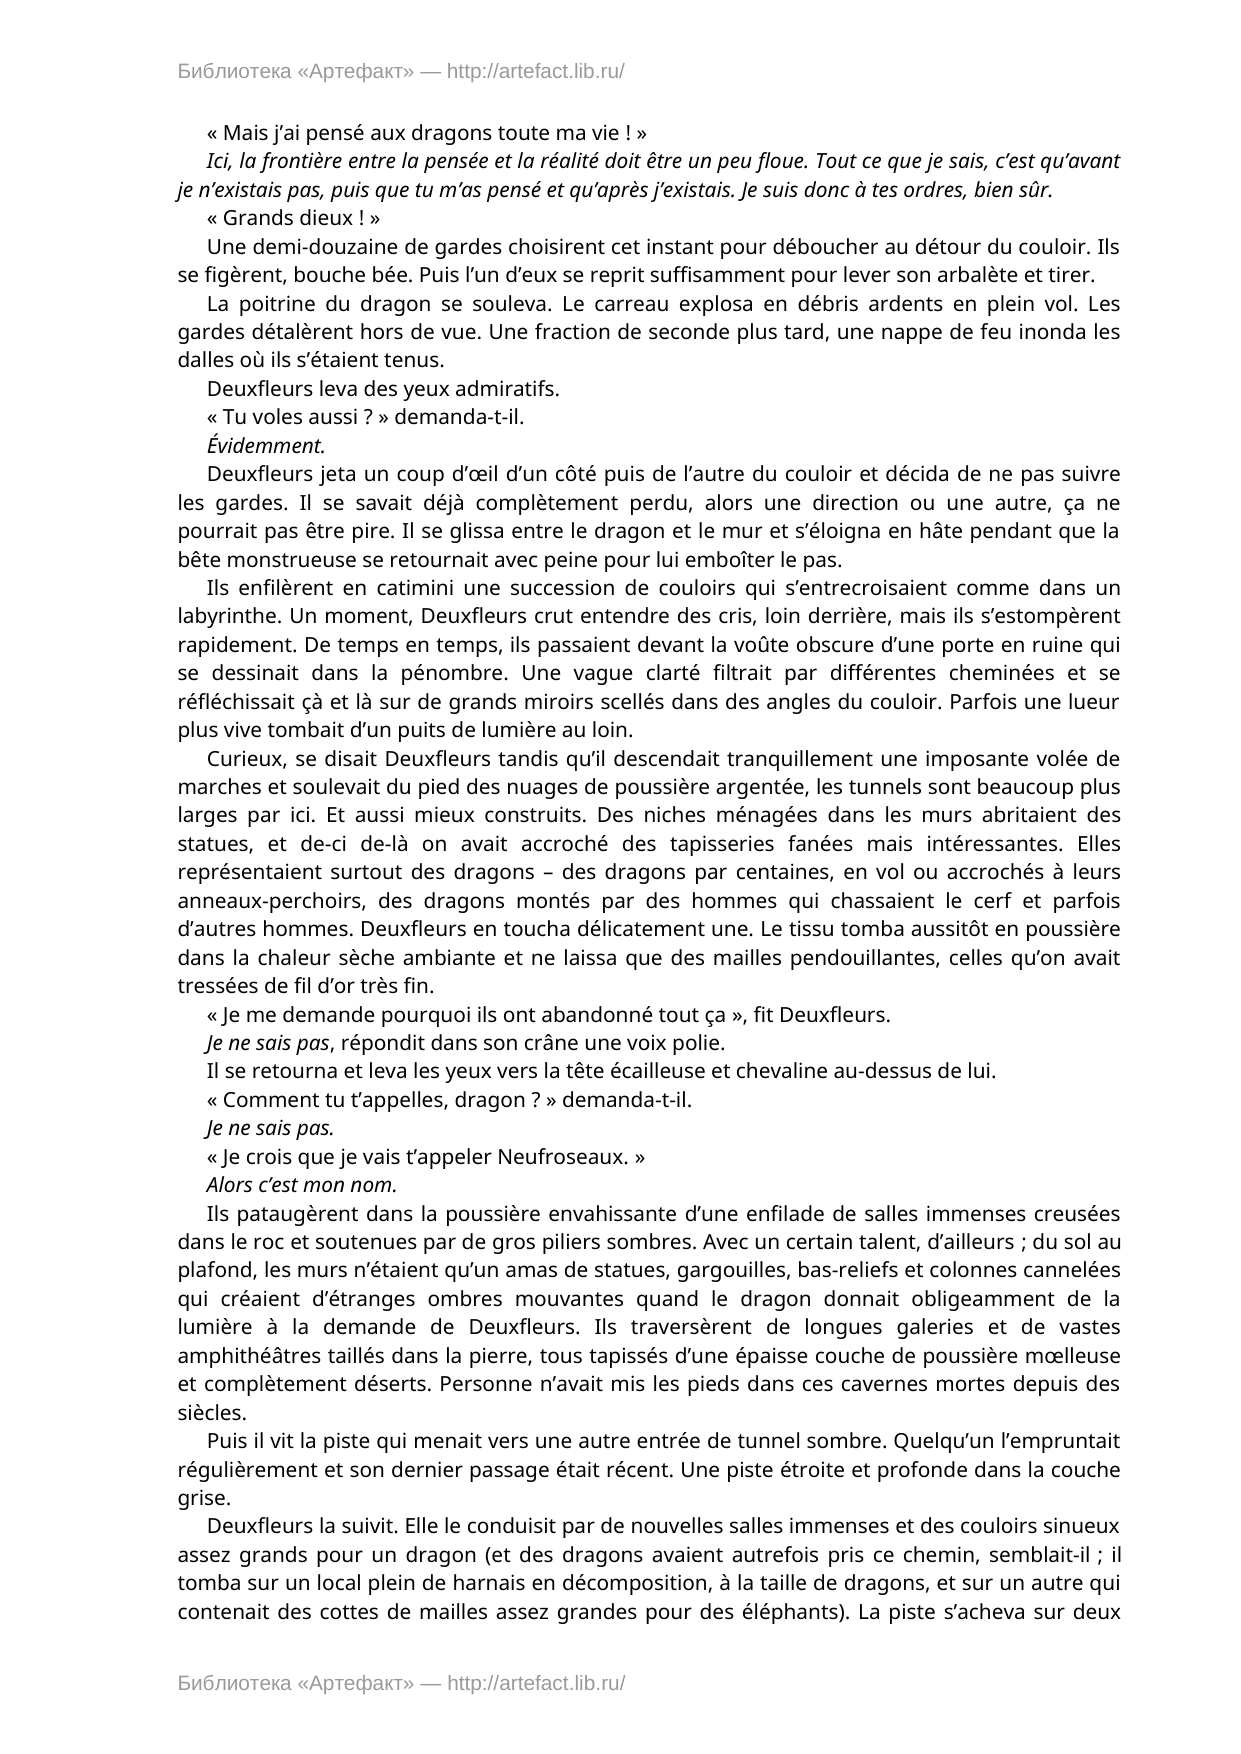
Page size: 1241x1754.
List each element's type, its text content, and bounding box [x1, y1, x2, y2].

text « Je crois que je vais t’appeler Neufroseaux. » [177, 1142, 1122, 1170]
text Ils enfilèrent en catimini une succession de couloirs qui s’entrecroisaient comme dans un labyrinthe. Un moment, Deuxfleurs crut entendre des cris, loin derrière, mais ils s’estompèrent rapidement. De temps en temps, ils passaient devant la voûte obscure d’une porte en ruine qui se dessinait dans la pénombre. Une vague clarté filtrait par différentes cheminées et se réfléchissait çà et là sur de grands miroirs scellés dans des angles du couloir. Parfois une lueur plus vive tombait d’un puits de lumière au loin. [177, 573, 1122, 744]
text Je ne sais pas, répondit dans son crâne une voix polie. [177, 1028, 1122, 1057]
text Je ne sais pas. [177, 1113, 1122, 1142]
text « Je me demande pourquoi ils ont abandonné tout ça », fit Deuxfleurs. [177, 1000, 1122, 1028]
text « Mais j’ai pensé aux dragons toute ma vie ! » [177, 118, 1122, 147]
text Ils pataugèrent dans la poussière envahissante d’une enfilade de salles immenses creusées dans le roc et soutenues par de gros piliers sombres. Avec un certain talent, d’ailleurs ; du sol au plafond, les murs n’étaient qu’un amas de statues, gargouilles, bas-reliefs et colonnes cannelées qui créaient d’étranges ombres mouvantes quand le dragon donnait obligeamment de la lumière à la demande de Deuxfleurs. Ils traversèrent de longues galeries et de vastes amphithéâtres taillés dans la pierre, tous tapissés d’une épaisse couche de poussière mœlleuse et complètement déserts. Personne n’avait mis les pieds dans ces cavernes mortes depuis des siècles. [177, 1199, 1122, 1426]
text « Grands dieux ! » [177, 203, 1122, 232]
text « Comment tu t’appelles, dragon ? » demanda-t-il. [177, 1085, 1122, 1113]
text Alors c’est mon nom. [177, 1170, 1122, 1199]
text La poitrine du dragon se souleva. Le carreau explosa en débris ardents en plein vol. Les gardes détalèrent hors de vue. Une fraction de seconde plus tard, une nappe de feu inonda les dalles où ils s’étaient tenus. [177, 289, 1122, 374]
text Évidemment. [177, 431, 1122, 459]
text Curieux, se disait Deuxfleurs tandis qu’il descendait tranquillement une imposante volée de marches et soulevait du pied des nuages de poussière argentée, les tunnels sont beaucoup plus larges par ici. Et aussi mieux construits. Des niches ménagées dans les murs abritaient des statues, et de-ci de-là on avait accroché des tapisseries fanées mais intéressantes. Elles représentaient surtout des dragons – des dragons par centaines, en vol ou accrochés à leurs anneaux-perchoirs, des dragons montés par des hommes qui chassaient le cerf et parfois d’autres hommes. Deuxfleurs en toucha délicatement une. Le tissu tomba aussitôt en poussière dans la chaleur sèche ambiante et ne laissa que des mailles pendouillantes, celles qu’on avait tressées de fil d’or très fin. [177, 744, 1122, 1000]
text Deuxfleurs jeta un coup d’œil d’un côté puis de l’autre du couloir et décida de ne pas suivre les gardes. Il se savait déjà complètement perdu, alors une direction ou une autre, ça ne pourrait pas être pire. Il se glissa entre le dragon et le mur et s’éloigna en hâte pendant que la bête monstrueuse se retournait avec peine pour lui emboîter le pas. [177, 459, 1122, 573]
text Puis il vit la piste qui menait vers une autre entrée de tunnel sombre. Quelqu’un l’empruntait régulièrement et son dernier passage était récent. Une piste étroite et profonde dans la couche grise. [177, 1426, 1122, 1512]
text Ici, la frontière entre la pensée et la réalité doit être un peu floue. Tout ce que je sais, c’est qu’avant je n’existais pas, puis que tu m’as pensé et qu’après j’existais. Je suis donc à tes ordres, bien sûr. [177, 147, 1122, 203]
text Une demi-douzaine de gardes choisirent cet instant pour déboucher au détour du couloir. Ils se figèrent, bouche bée. Puis l’un d’eux se reprit suffisamment pour lever son arbalète et tirer. [177, 232, 1122, 289]
text « Tu voles aussi ? » demanda-t-il. [177, 402, 1122, 431]
text Il se retourna et leva les yeux vers la tête écailleuse et chevaline au-dessus de lui. [177, 1057, 1122, 1085]
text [177, 1512, 1122, 1625]
text Deuxfleurs leva des yeux admiratifs. [177, 374, 1122, 402]
